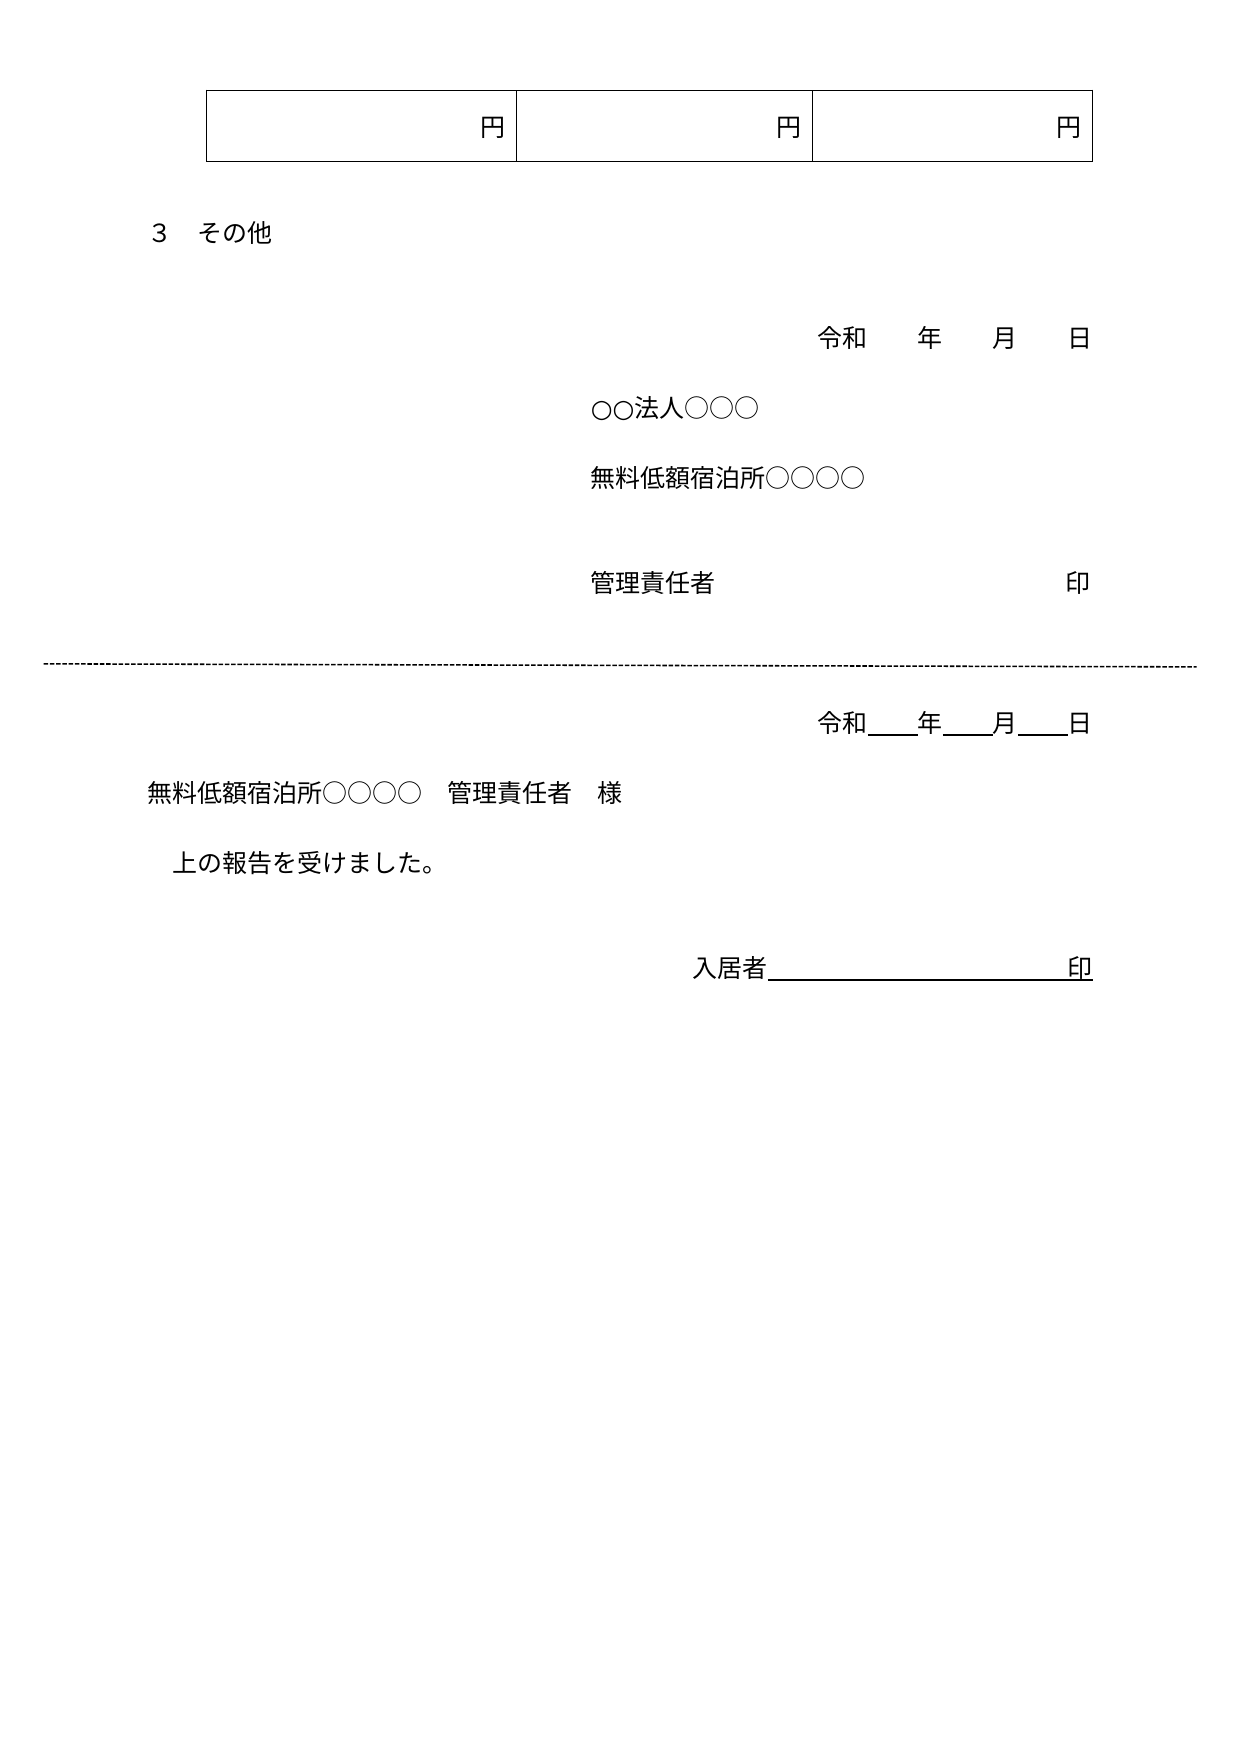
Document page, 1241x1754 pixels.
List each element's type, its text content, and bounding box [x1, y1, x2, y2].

text 無料低額宿泊所○○○○ [546, 442, 1092, 512]
text ○○法人○○○ [546, 372, 1092, 442]
text 令和 年 月 日 [148, 687, 1092, 757]
text 管理責任者 印 [546, 547, 1092, 617]
text 上の報告を受けました。 [148, 827, 1092, 897]
text 入居者 印 [148, 932, 1092, 1002]
table_cell 円 [517, 91, 812, 161]
text ３ その他 [148, 197, 1092, 267]
text 令和 年 月 日 [148, 302, 1092, 372]
text 無料低額宿泊所○○○○ 管理責任者 様 [148, 757, 1092, 827]
table_cell 円 [207, 91, 516, 161]
table_cell 円 [813, 91, 1092, 161]
